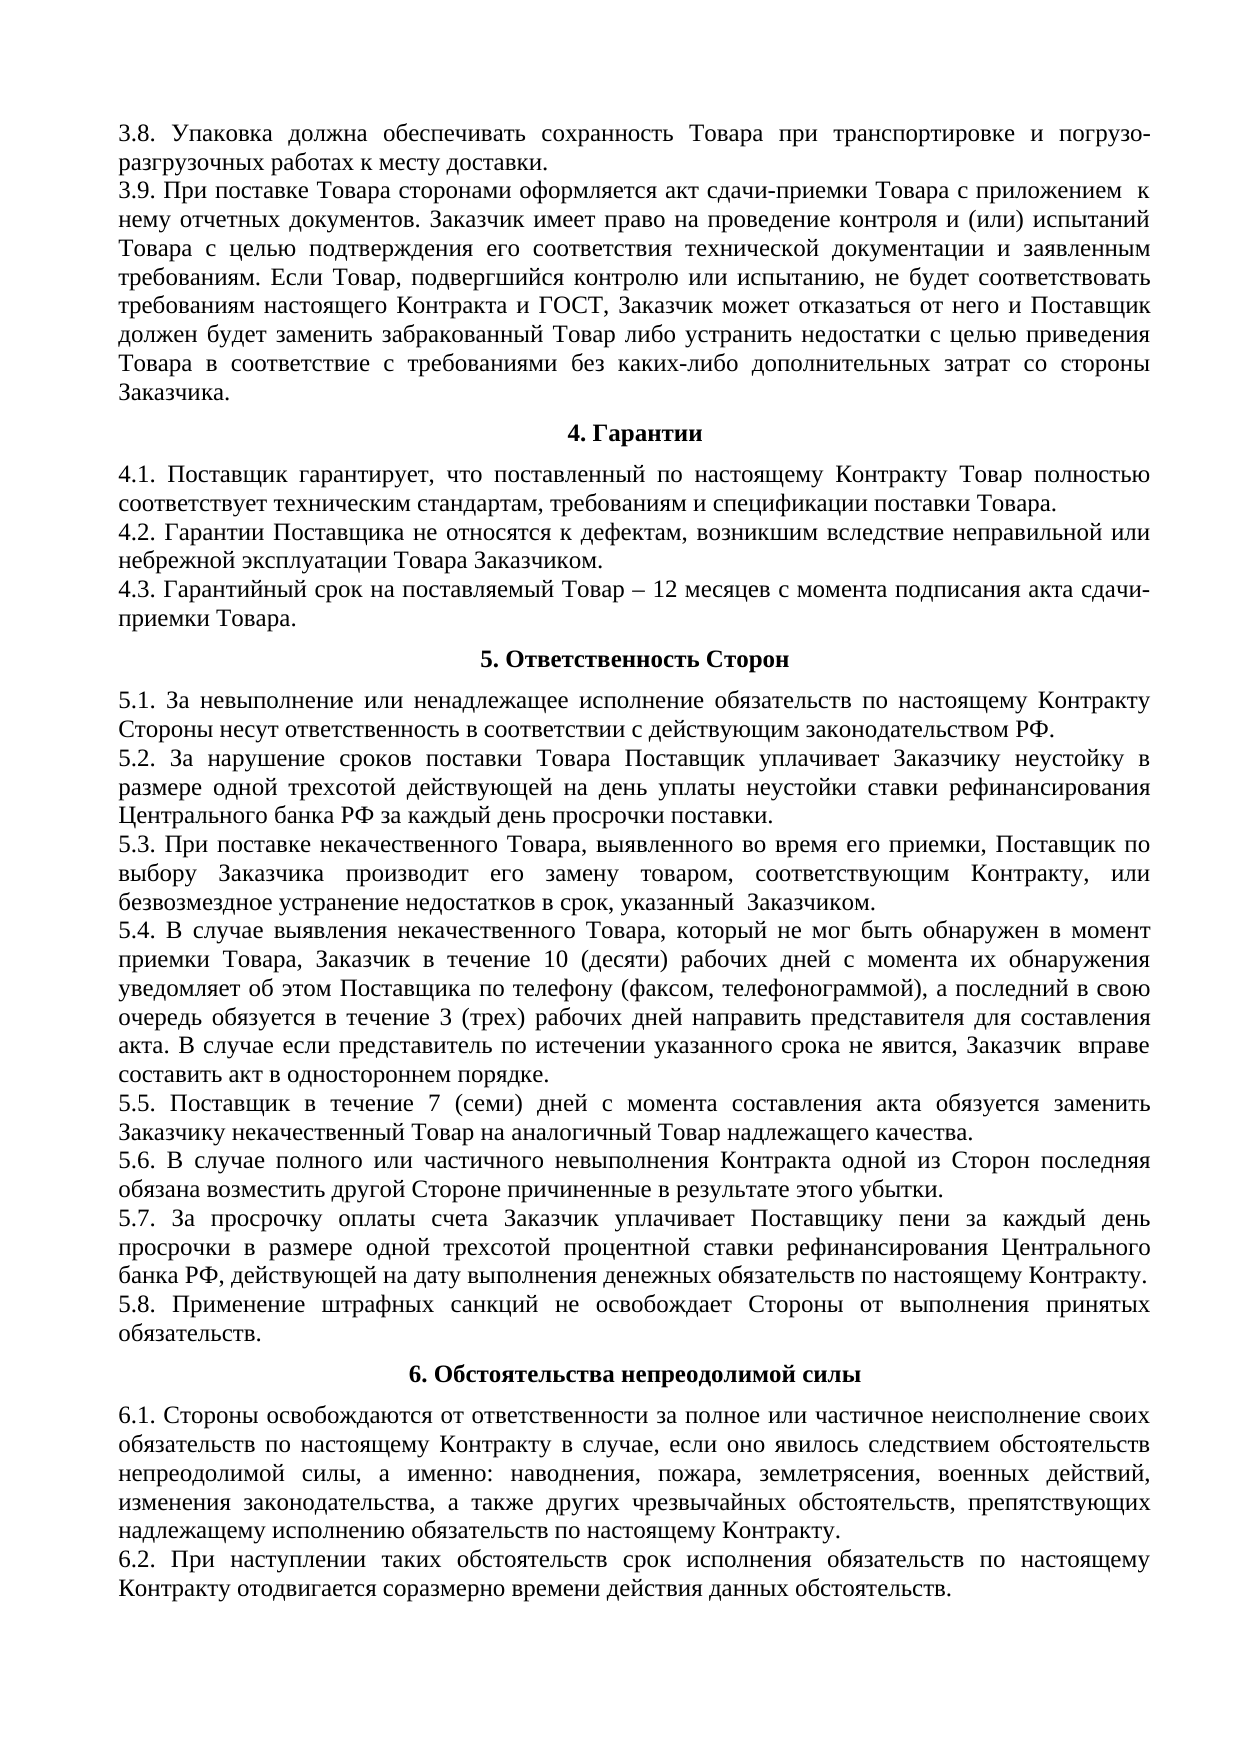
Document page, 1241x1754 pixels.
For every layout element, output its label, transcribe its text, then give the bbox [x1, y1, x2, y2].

text 5.7. За просрочку оплаты счета Заказчик уплачивает Поставщику пени за каждый день просрочки в размере одной трехсотой процентной ставки рефинансирования Центрального банка РФ, действующей на дату выполнения денежных обязательств по настоящему Контракту. [118, 1203, 1152, 1289]
text 5.1. За невыполнение или ненадлежащее исполнение обязательств по настоящему Контракту Стороны несут ответственность в соответствии с действующим законодательством РФ. [118, 686, 1152, 743]
text 4.2. Гарантии Поставщика не относятся к дефектам, возникшим вследствие неправильной или небрежной эксплуатации Товара Заказчиком. [118, 517, 1152, 574]
text 4.3. Гарантийный срок на поставляемый Товар – 12 месяцев с момента подписания акта сдачи-приемки Товара. [118, 574, 1152, 632]
text 4. Гарантии [118, 418, 1152, 447]
text 3.8. Упаковка должна обеспечивать сохранность Товара при транспортировке и погрузо-разгрузочных работах к месту доставки. [118, 118, 1152, 176]
text 5.8. Применение штрафных санкций не освобождает Стороны от выполнения принятых обязательств. [118, 1289, 1152, 1347]
text 6.1. Стороны освобождаются от ответственности за полное или частичное неисполнение своих обязательств по настоящему Контракту в случае, если оно явилось следствием обстоятельств непреодолимой силы, а именно: наводнения, пожара, землетрясения, военных действий, изменения законодательства, а также других чрезвычайных обстоятельств, препятствующих надлежащему исполнению обязательств по настоящему Контракту. [118, 1401, 1152, 1544]
text 5. Ответственность Сторон [118, 644, 1152, 673]
text 4.1. Поставщик гарантирует, что поставленный по настоящему Контракту Товар полностью соответствует техническим стандартам, требованиям и спецификации поставки Товара. [118, 459, 1152, 517]
text 5.3. При поставке некачественного Товара, выявленного во время его приемки, Поставщик по выбору Заказчика производит его замену товаром, соответствующим Контракту, или безвозмездное устранение недостатков в срок, указанный Заказчиком. [118, 829, 1152, 916]
text 5.2. За нарушение сроков поставки Товара Поставщик уплачивает Заказчику неустойку в размере одной трехсотой действующей на день уплаты неустойки ставки рефинансирования Центрального банка РФ за каждый день просрочки поставки. [118, 743, 1152, 829]
text 5.5. Поставщик в течение 7 (семи) дней с момента составления акта обязуется заменить Заказчику некачественный Товар на аналогичный Товар надлежащего качества. [118, 1088, 1152, 1146]
text 3.9. При поставке Товара сторонами оформляется акт сдачи-приемки Товара с приложением к нему отчетных документов. Заказчик имеет право на проведение контроля и (или) испытаний Товара с целью подтверждения его соответствия технической документации и заявленным требованиям. Если Товар, подвергшийся контролю или испытанию, не будет соответствовать требованиям настоящего Контракта и ГОСТ, Заказчик может отказаться от него и Поставщик должен будет заменить забракованный Товар либо устранить недостатки с целью приведения Товара в соответствие с требованиями без каких-либо дополнительных затрат со стороны Заказчика. [118, 176, 1152, 406]
text 6. Обстоятельства непреодолимой силы [118, 1359, 1152, 1388]
text 6.2. При наступлении таких обстоятельств срок исполнения обязательств по настоящему Контракту отодвигается соразмерно времени действия данных обстоятельств. [118, 1544, 1152, 1602]
text 5.6. В случае полного или частичного невыполнения Контракта одной из Сторон последняя обязана возместить другой Стороне причиненные в результате этого убытки. [118, 1146, 1152, 1203]
text 5.4. В случае выявления некачественного Товара, который не мог быть обнаружен в момент приемки Товара, Заказчик в течение 10 (десяти) рабочих дней с момента их обнаружения уведомляет об этом Поставщика по телефону (факсом, телефонограммой), а последний в свою очередь обязуется в течение 3 (трех) рабочих дней направить представителя для составления акта. В случае если представитель по истечении указанного срока не явится, Заказчик вправе составить акт в одностороннем порядке. [118, 916, 1152, 1088]
